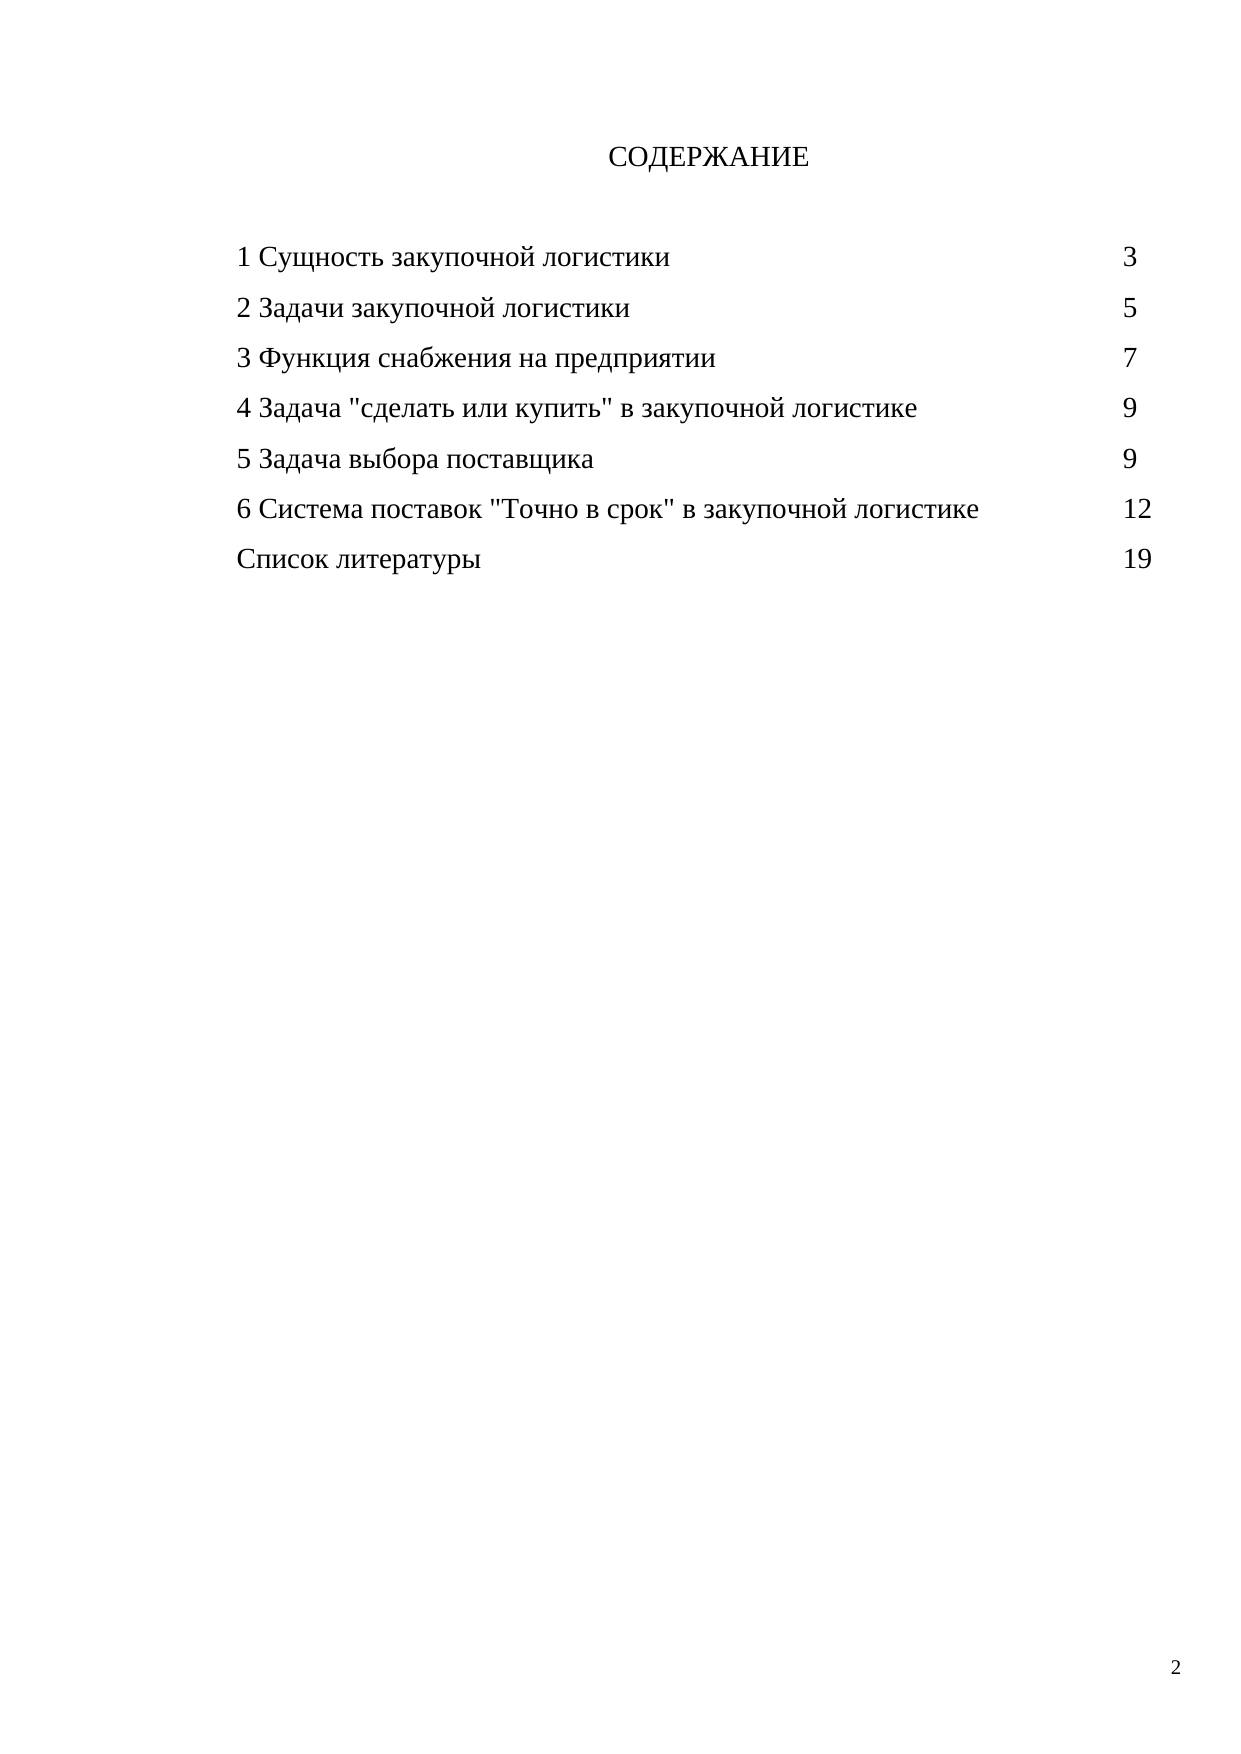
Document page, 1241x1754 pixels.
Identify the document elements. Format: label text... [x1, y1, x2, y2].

text 1 Сущность закупочной логистики 3 [148, 239, 1181, 273]
text 4 Задача "сделать или купить" в закупочной логистике 9 [148, 391, 1181, 424]
text 3 Функция снабжения на предприятии 7 [148, 340, 1181, 374]
text 6 Система поставок "Точно в срок" в закупочной логистике 12 [148, 491, 1181, 525]
text СОДЕРЖАНИЕ [148, 139, 1181, 172]
text 2 Задачи закупочной логистики 5 [148, 290, 1181, 323]
text Список литературы 19 [148, 541, 1181, 575]
text 5 Задача выбора поставщика 9 [148, 441, 1181, 474]
